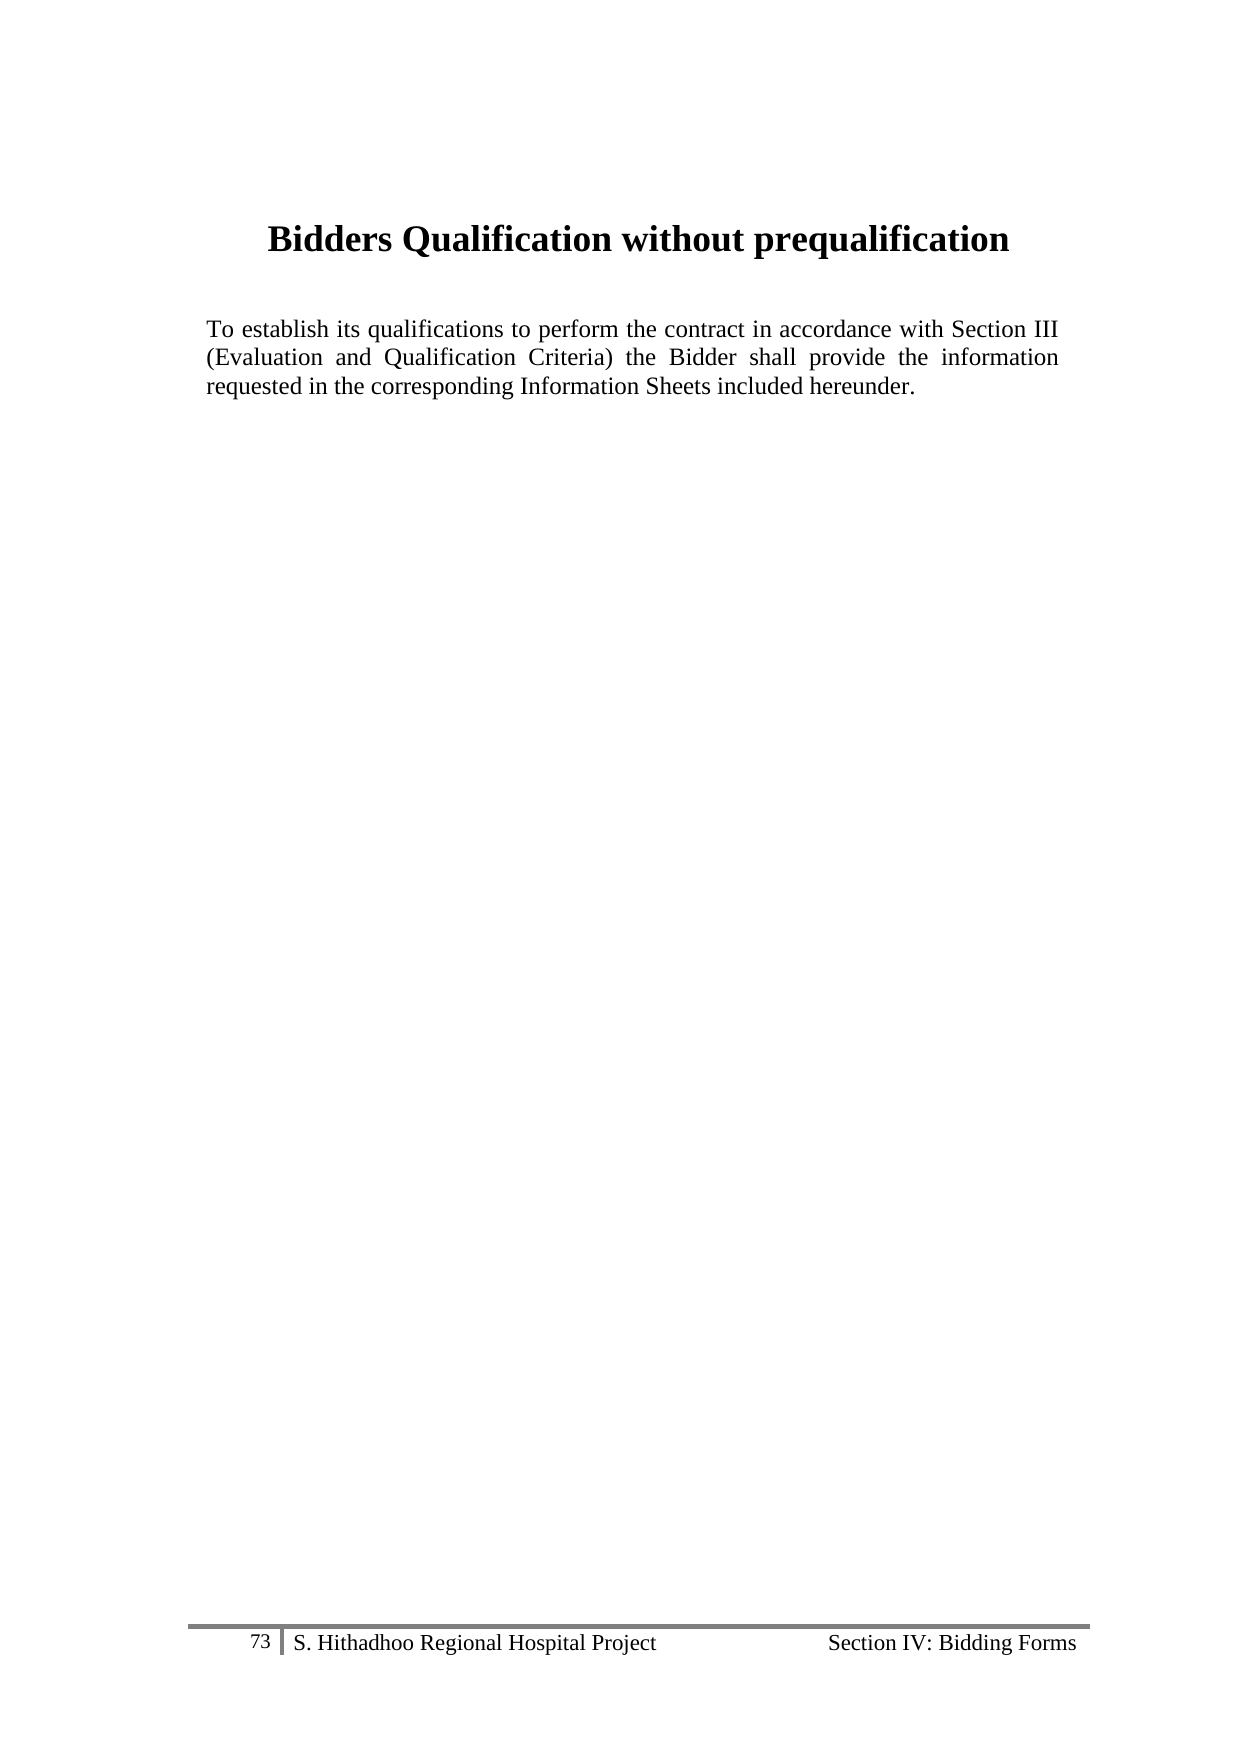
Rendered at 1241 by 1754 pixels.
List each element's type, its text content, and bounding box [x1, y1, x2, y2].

text To establish its qualifications to perform the contract in accordance with Section III (Evaluation and Qualification Criteria) the Bidder shall provide the information requested in the corresponding Information Sheets included hereunder. [206, 314, 1060, 400]
text Bidders Qualification without prequalification [187, 217, 1090, 260]
